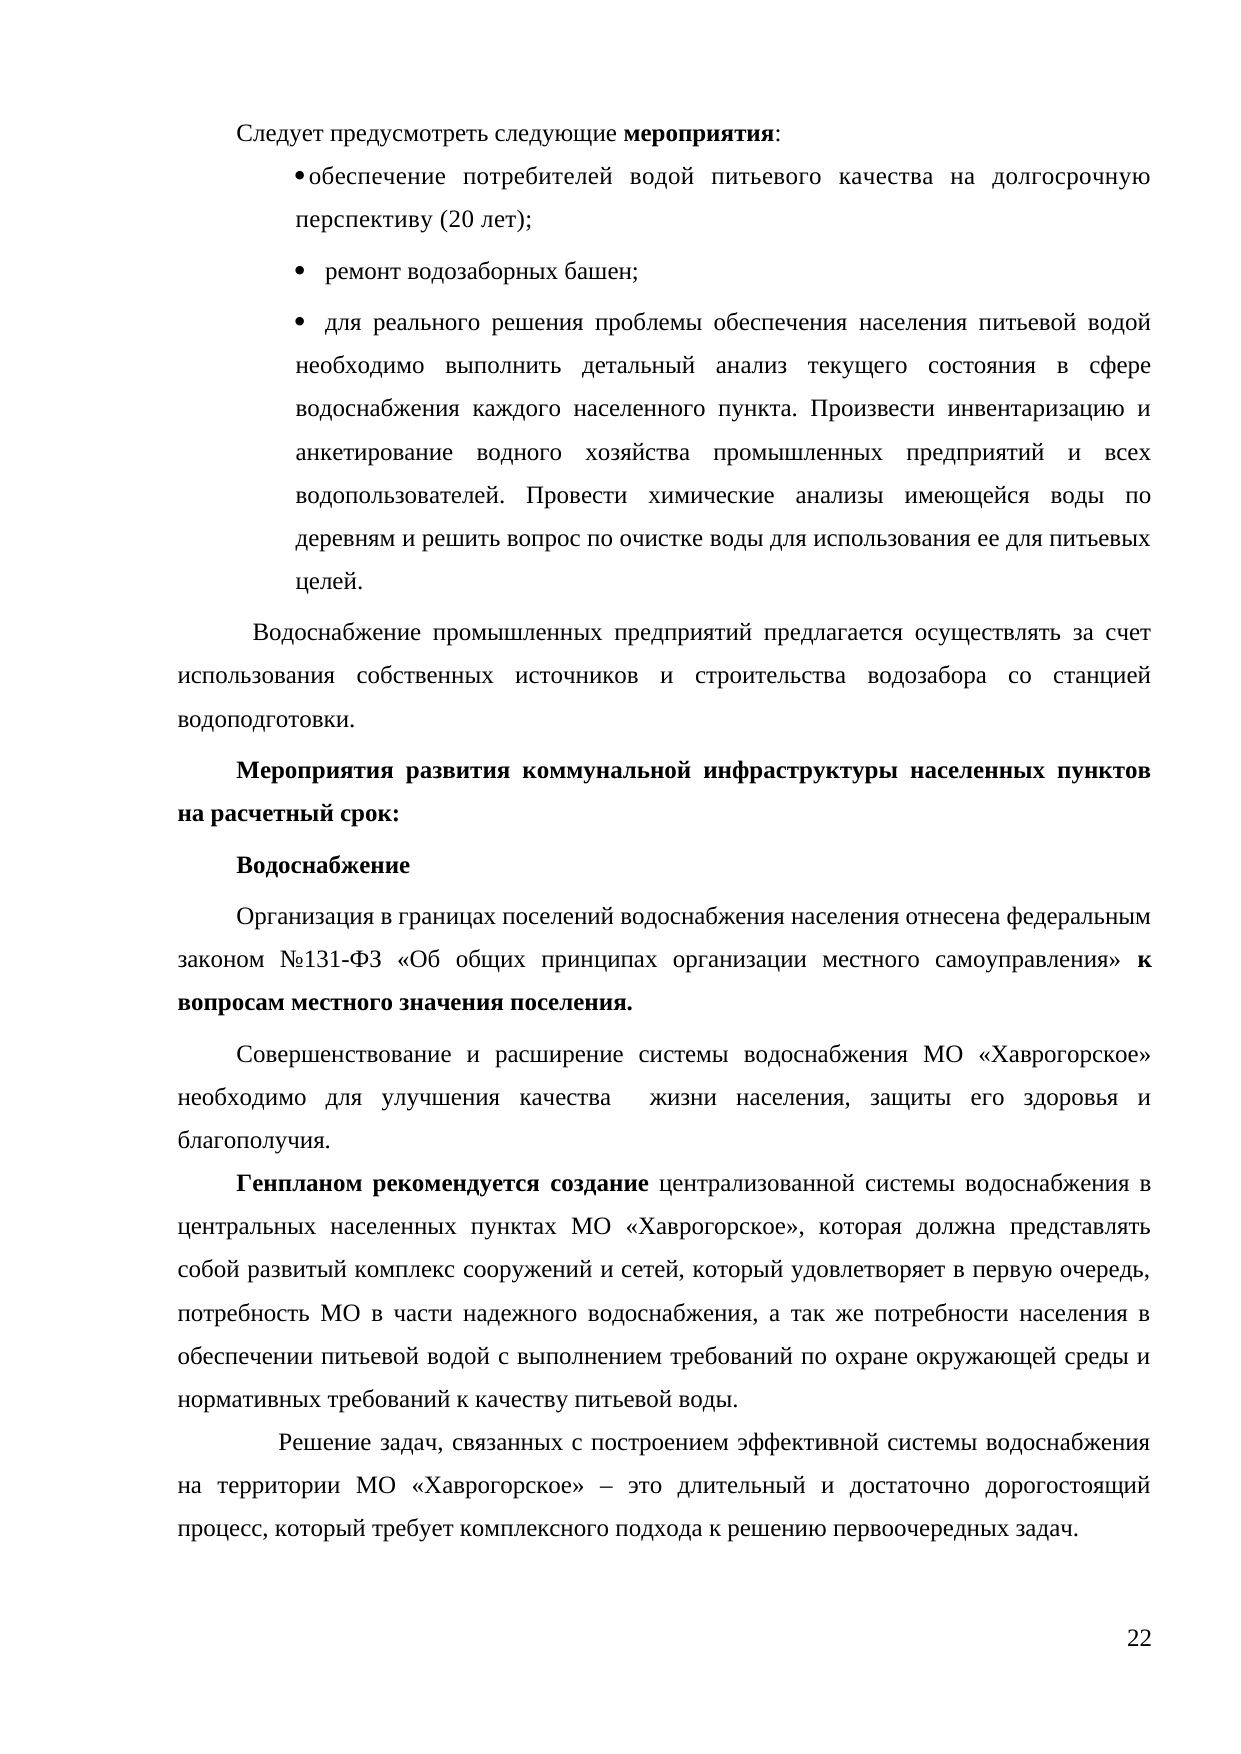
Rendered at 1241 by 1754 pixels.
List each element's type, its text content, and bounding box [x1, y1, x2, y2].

text Следует предусмотреть следующие мероприятия: [177, 118, 1152, 147]
list для реального решения проблемы обеспечения населения питьевой водой необходимо выполнить детальный анализ текущего состояния в сфере водоснабжения каждого населенного пункта. Произвести инвентаризацию и анкетирование водного хозяйства промышленных предприятий и всех водопользователей. Провести химические анализы имеющейся воды по деревням и решить вопрос по очистке воды для использования ее для питьевых целей. [295, 307, 1152, 595]
text Совершенствование и расширение системы водоснабжения МО «Хаврогорское» необходимо для улучшения качества жизни населения, защиты его здоровья и благополучия. [177, 1039, 1152, 1154]
text Организация в границах поселений водоснабжения населения отнесена федеральным законом №131-ФЗ «Об общих принципах организации местного самоуправления» к вопросам местного значения поселения. [177, 901, 1152, 1016]
text Водоснабжение [177, 850, 1152, 878]
list ремонт водозаборных башен; [295, 256, 1152, 284]
text обеспечение потребителей водой питьевого качества на долгосрочную перспективу (20 лет); [295, 161, 1152, 233]
text Мероприятия развития коммунальной инфраструктуры населенных пунктов на расчетный срок: [177, 755, 1152, 827]
text Решение задач, связанных с построением эффективной системы водоснабжения на территории МО «Хаврогорское» – это длительный и достаточно дорогостоящий процесс, который требует комплексного подхода к решению первоочередных задач. [177, 1427, 1152, 1542]
text Генпланом рекомендуется создание централизованной системы водоснабжения в центральных населенных пунктах МО «Хаврогорское», которая должна представлять собой развитый комплекс сооружений и сетей, который удовлетворяет в первую очередь, потребность МО в части надежного водоснабжения, а так же потребности населения в обеспечении питьевой водой с выполнением требований по охране окружающей среды и нормативных требований к качеству питьевой воды. [177, 1168, 1152, 1413]
text Водоснабжение промышленных предприятий предлагается осуществлять за счет использования собственных источников и строительства водозабора со станцией водоподготовки. [177, 617, 1152, 732]
